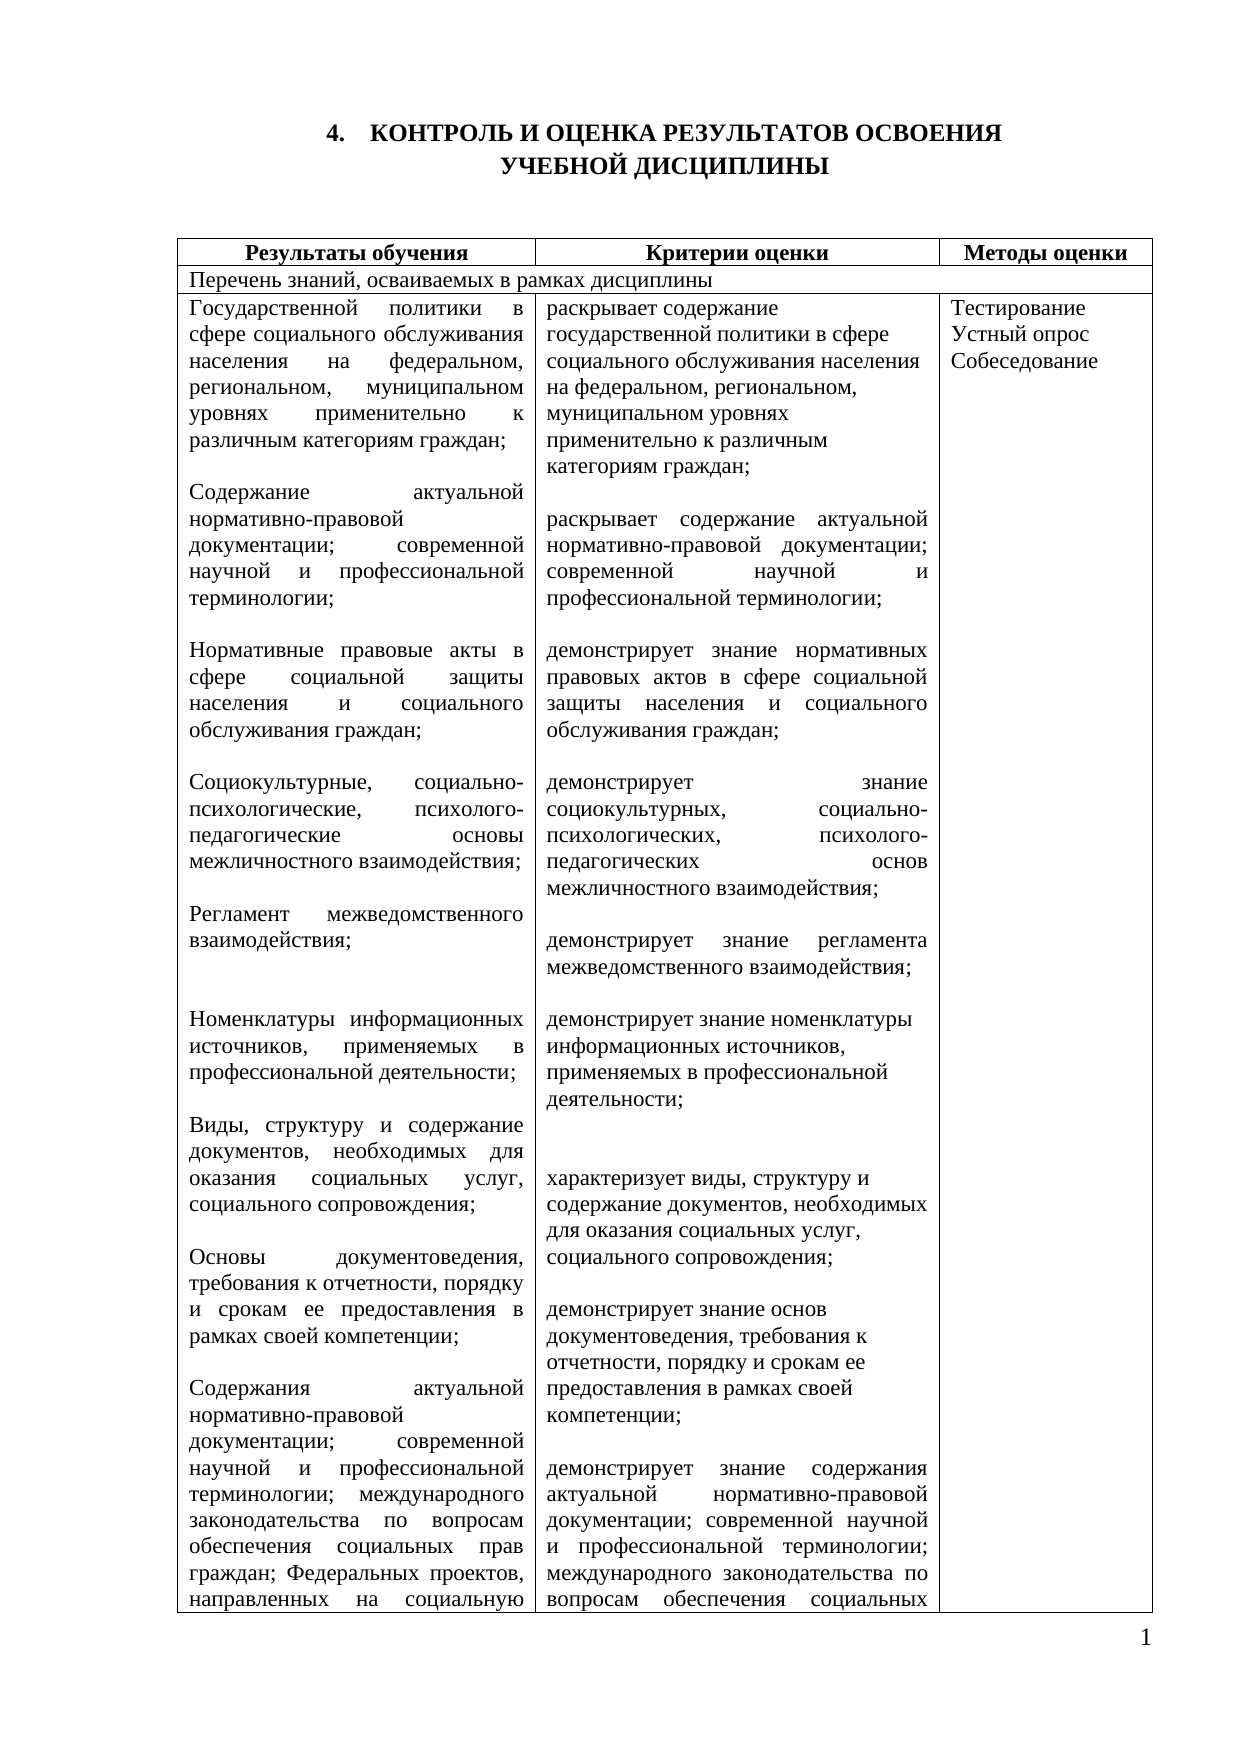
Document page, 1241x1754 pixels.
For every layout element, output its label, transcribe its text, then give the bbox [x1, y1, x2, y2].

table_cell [536, 294, 939, 1612]
text УЧЕБНОЙ ДИСЦИПЛИНЫ [177, 151, 1152, 180]
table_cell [940, 294, 1152, 1612]
table_header Методы оценки [940, 239, 1152, 265]
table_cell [178, 294, 535, 1612]
table_header Результаты обучения [178, 239, 535, 265]
list КОНТРОЛЬ И ОЦЕНКА РЕЗУЛЬТАТОВ ОСВОЕНИЯ [177, 118, 1152, 147]
table_cell Перечень знаний, осваиваемых в рамках дисциплины [178, 266, 1152, 293]
table_header Критерии оценки [536, 239, 939, 265]
